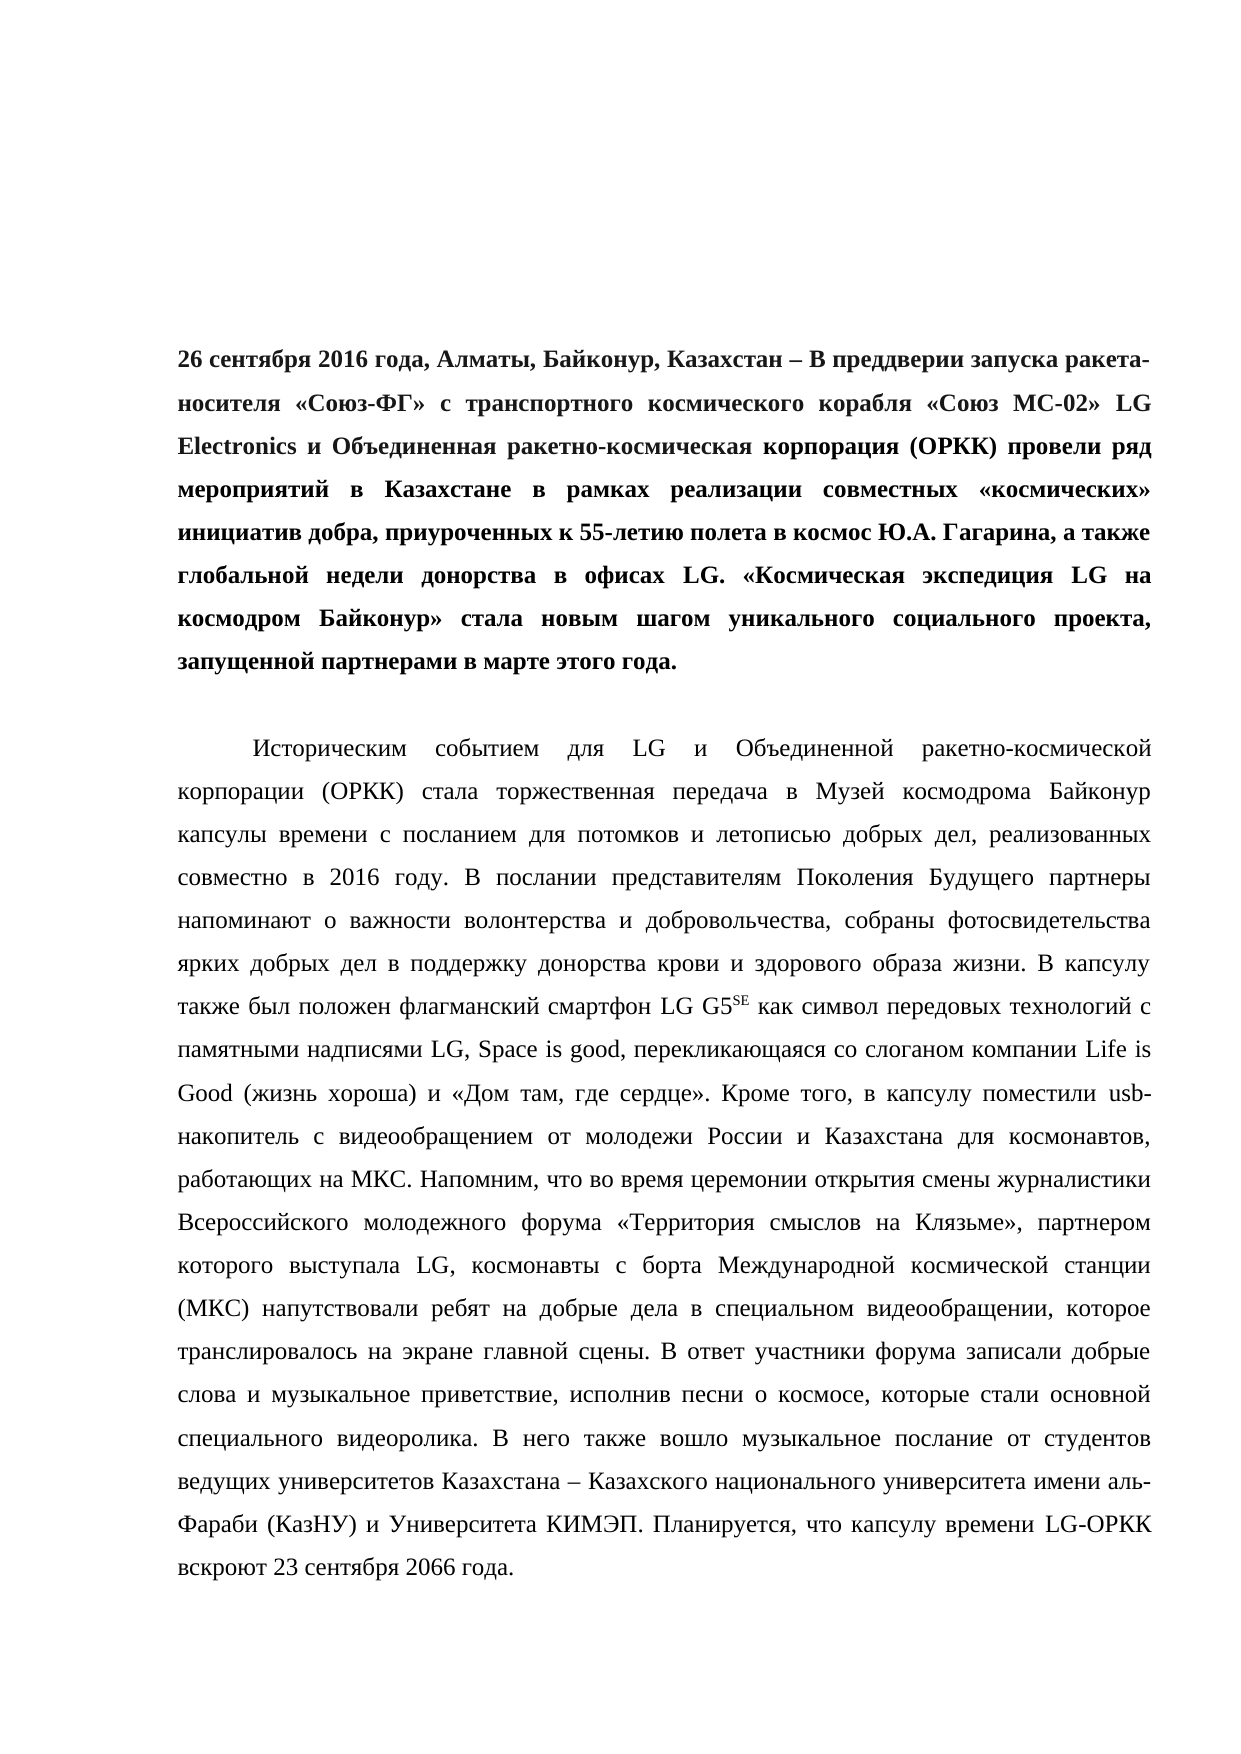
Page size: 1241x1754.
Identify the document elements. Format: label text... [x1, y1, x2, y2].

text 26 сентября 2016 года, Алматы, Байконур, Казахстан – В преддверии запуска ракета-носителя «Союз-ФГ» с транспортного космического корабля «Союз МС-02» LG Electronics и Объединенная ракетно-космическая корпорация (ОРКК) провели ряд мероприятий в Казахстане в рамках реализации совместных «космических» инициатив добра, приуроченных к 55-летию полета в космос Ю.А. Гагарина, а также глобальной недели донорства в офисах LG. «Космическая экспедиция LG на космодром Байконур» стала новым шагом уникального социального проекта, запущенной партнерами в марте этого года. [177, 344, 1152, 675]
text Историческим событием для LG и Объединенной ракетно-космической корпорации (ОРКК) стала торжественная передача в Музей космодрома Байконур капсулы времени с посланием для потомков и летописью добрых дел, реализованных совместно в 2016 году. В послании представителям Поколения Будущего партнеры напоминают о важности волонтерства и добровольчества, собраны фотосвидетельства ярких добрых дел в поддержку донорства крови и здорового образа жизни. В капсулу также был положен флагманский смартфон LG G5SE как символ передовых технологий с памятными надписями LG, Space is good, перекликающаяся со слоганом компании Life is Good (жизнь хороша) и «Дом там, где сердце». Кроме того, в капсулу поместили usb-накопитель с видеообращением от молодежи России и Казахстана для космонавтов, работающих на МКС. Напомним, что во время церемонии открытия смены журналистики Всероссийского молодежного форума «Территория смыслов на Клязьме», партнером которого выступала LG, космонавты с борта Международной космической станции (МКС) напутствовали ребят на добрые дела в специальном видеообращении, которое транслировалось на экране главной сцены. В ответ участники форума записали добрые слова и музыкальное приветствие, исполнив песни о космосе, которые стали основной специального видеоролика. В него также вошло музыкальное послание от студентов ведущих университетов Казахстана – Казахского национального университета имени аль-Фараби (КазНУ) и Университета КИМЭП. Планируется, что капсулу времени LG-ОРКК вскроют 23 сентября 2066 года. [177, 733, 1152, 1581]
